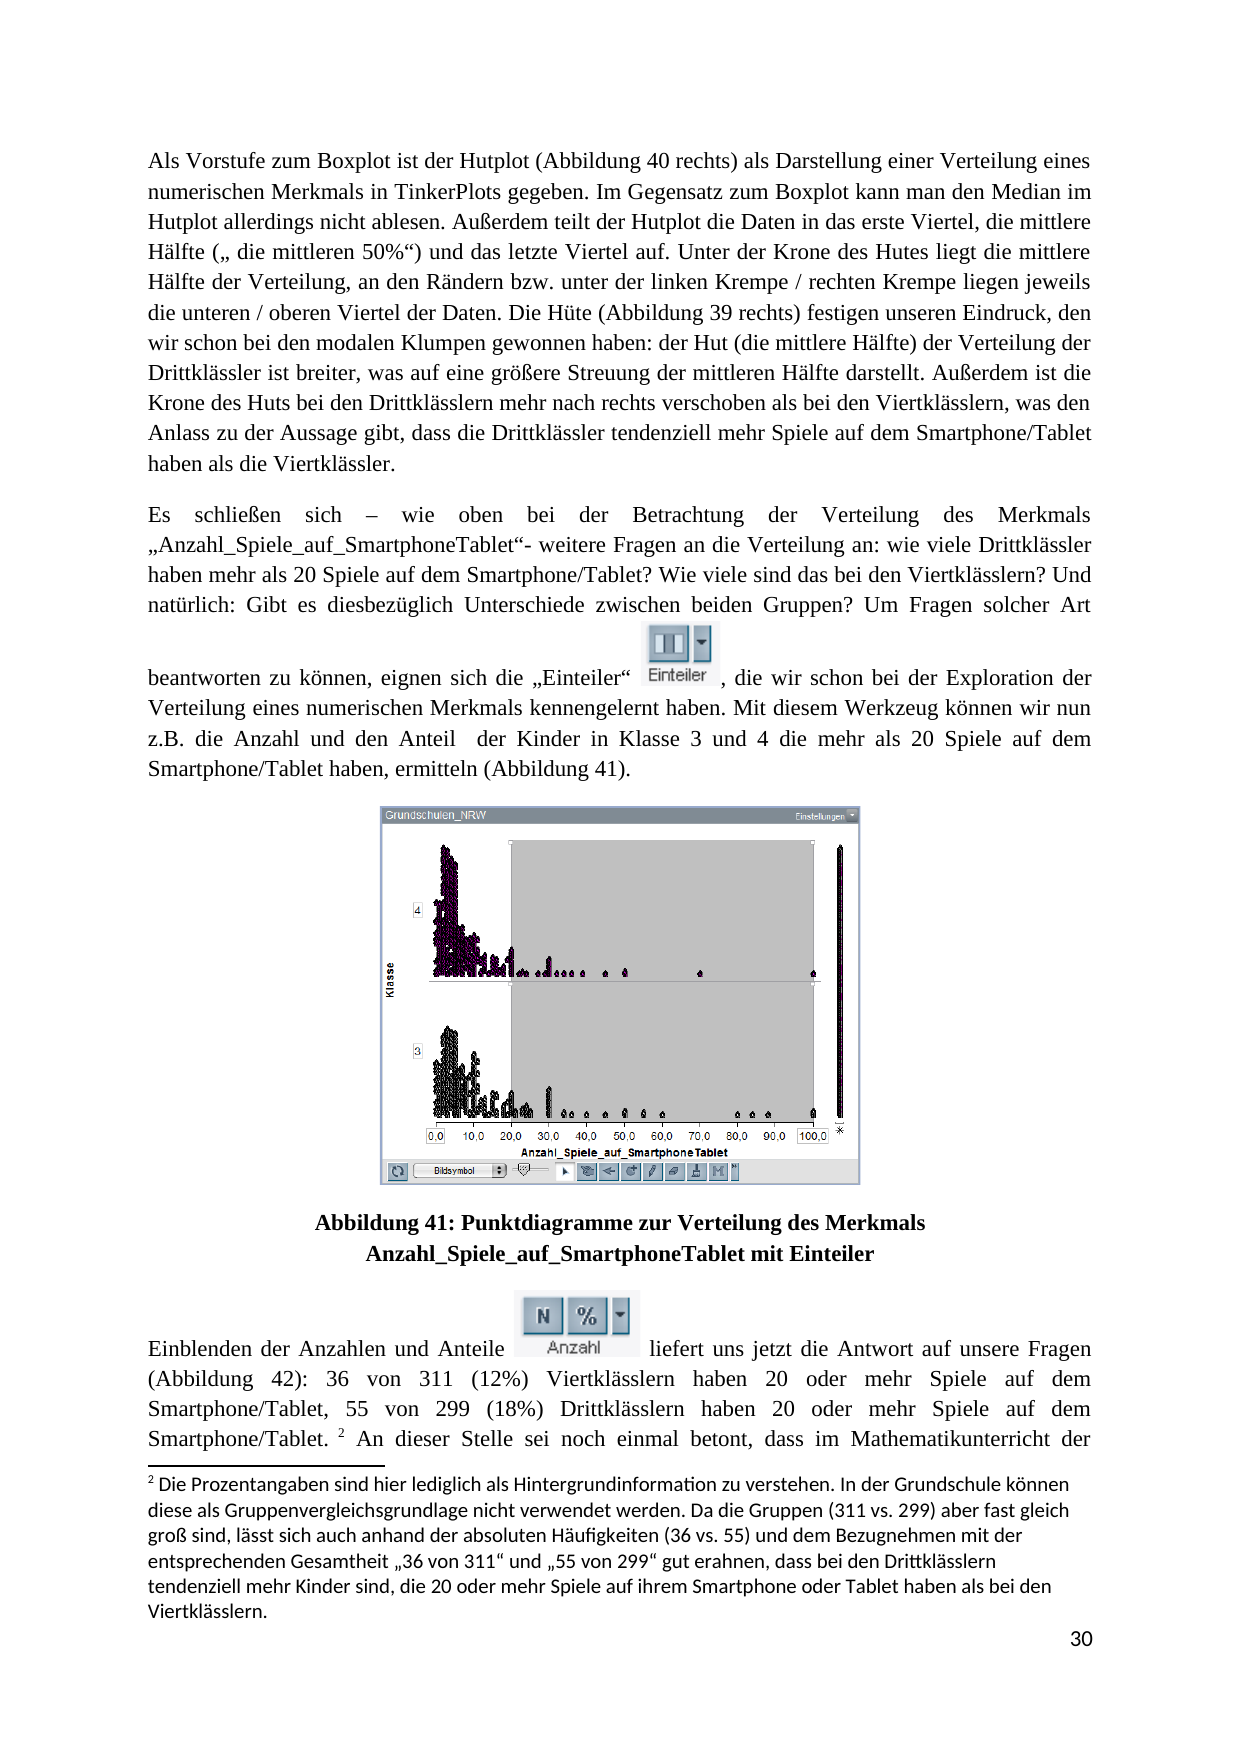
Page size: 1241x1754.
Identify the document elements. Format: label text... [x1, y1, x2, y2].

picture [379, 806, 861, 1185]
text Abbildung 41: Punktdiagramme zur Verteilung des Merkmals Anzahl_Spiele_auf_SmartphoneTablet mit Einteiler [148, 1209, 1093, 1266]
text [148, 1291, 1093, 1452]
text Als Vorstufe zum Boxplot ist der Hutplot (Abbildung 40 rechts) als Darstellung einer Verteilung eines numerischen Merkmals in TinkerPlots gegeben. Im Gegensatz zum Boxplot kann man den Median im Hutplot allerdings nicht ablesen. Außerdem teilt der Hutplot die Daten in das erste Viertel, die mittlere Hälfte („ die mittleren 50%“) und das letzte Viertel auf. Unter der Krone des Hutes liegt die mittlere Hälfte der Verteilung, an den Rändern bzw. unter der linken Krempe / rechten Krempe liegen jeweils die unteren / oberen Viertel der Daten. Die Hüte (Abbildung 39 rechts) festigen unseren Eindruck, den wir schon bei den modalen Klumpen gewonnen haben: der Hut (die mittlere Hälfte) der Verteilung der Drittklässler ist breiter, was auf eine größere Streuung der mittleren Hälfte darstellt. Außerdem ist die Krone des Huts bei den Drittklässlern mehr nach rechts verschoben als bei den Viertklässlern, was den Anlass zu der Aussage gibt, dass die Drittklässler tendenziell mehr Spiele auf dem Smartphone/Tablet haben als die Viertklässler. [148, 148, 1093, 476]
picture [513, 1290, 641, 1357]
picture [640, 621, 721, 686]
text Es schließen sich – wie oben bei der Betrachtung der Verteilung des Merkmals „Anzahl_Spiele_auf_SmartphoneTablet“- weitere Fragen an die Verteilung an: wie viele Drittklässler haben mehr als 20 Spiele auf dem Smartphone/Tablet? Wie viele sind das bei den Viertklässlern? Und natürlich: Gibt es diesbezüglich Unterschiede zwischen beiden Gruppen? Um Fragen solcher Art beantworten zu können, eignen sich die „Einteiler“ , die wir schon bei der Exploration der Verteilung eines numerischen Merkmals kennengelernt haben. Mit diesem Werkzeug können wir nun z.B. die Anzahl und den Anteil der Kinder in Klasse 3 und 4 die mehr als 20 Spiele auf dem Smartphone/Tablet haben, ermitteln (Abbildung 41). [148, 501, 1093, 781]
